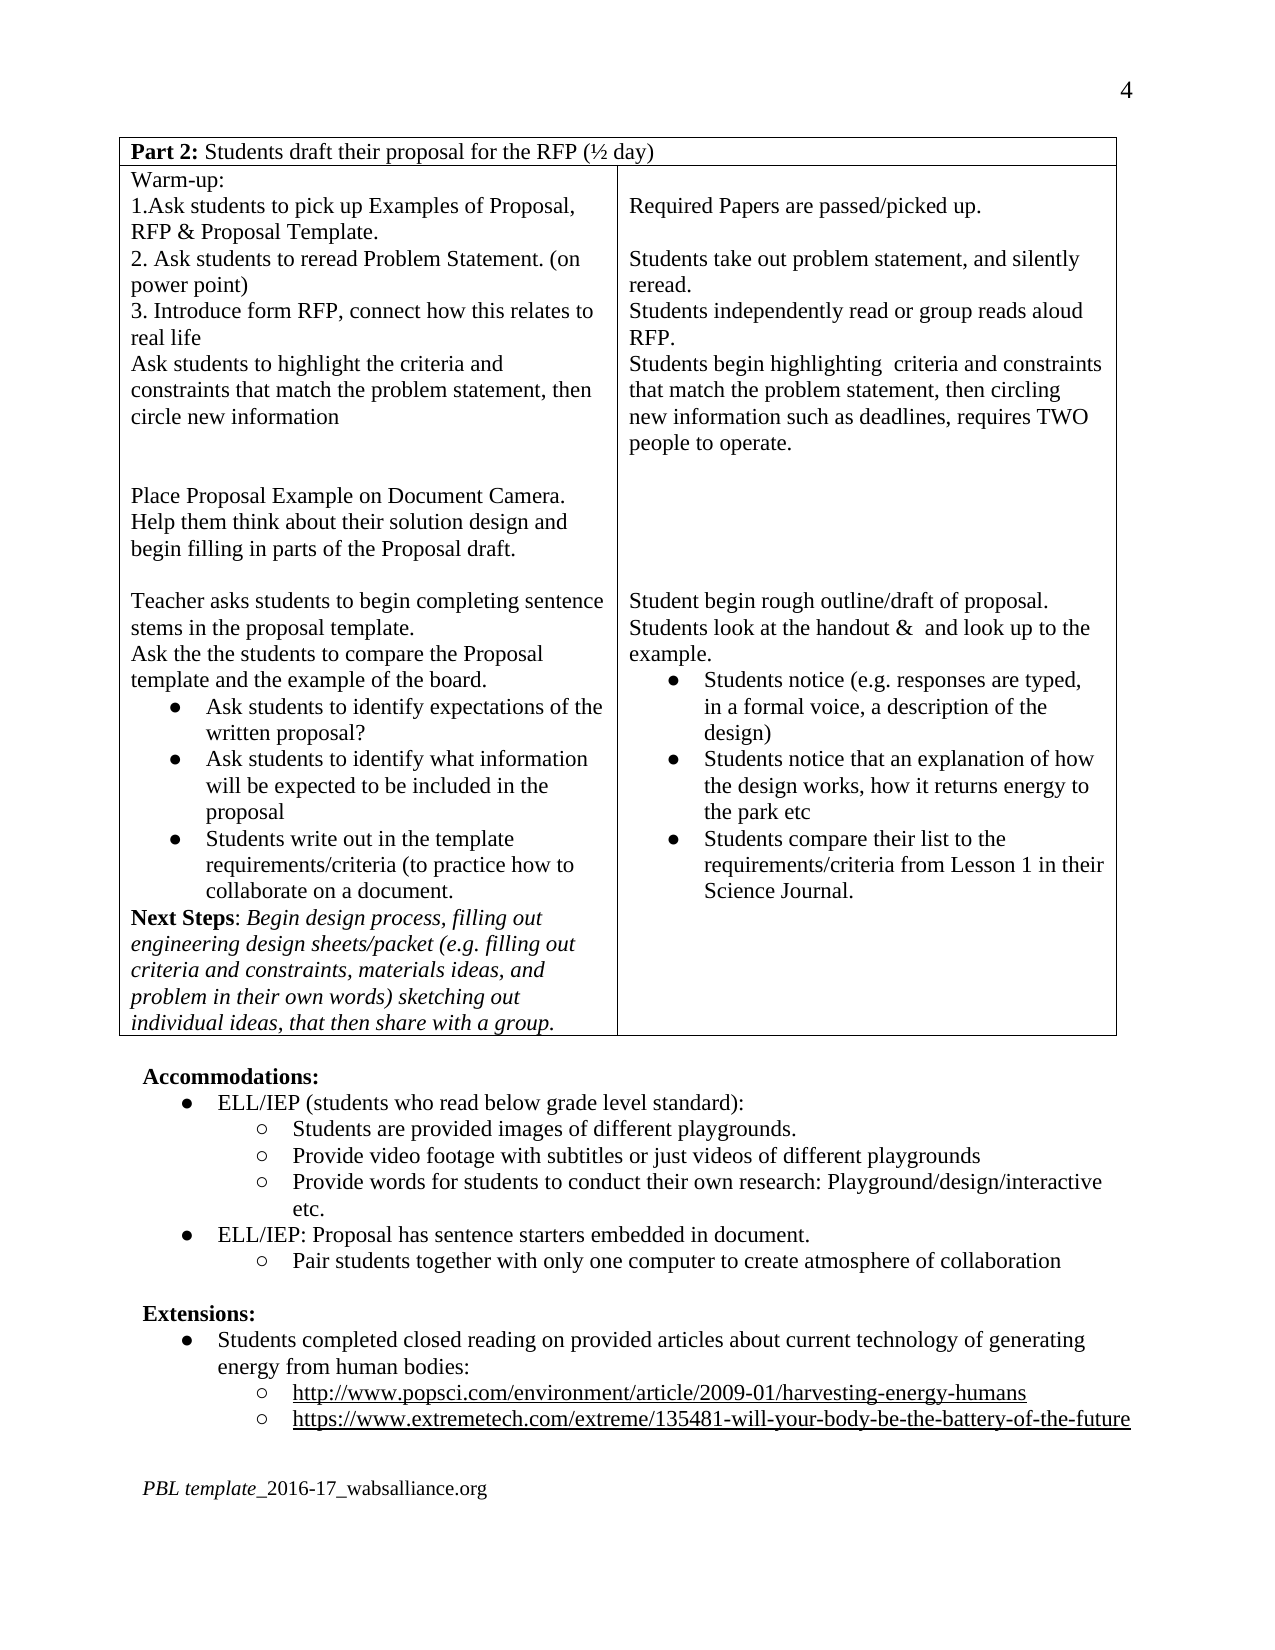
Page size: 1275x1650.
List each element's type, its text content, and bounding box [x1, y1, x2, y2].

text Extensions: [142, 1300, 1132, 1326]
table_cell Part 2: Students draft their proposal for the RFP (½ day) [120, 138, 1116, 165]
list https://www.extremetech.com/extreme/135481-will-your-body-be-the-battery-of-the-future [255, 1405, 1132, 1432]
list Students completed closed reading on provided articles about current technology of generating energy from human bodies: [180, 1326, 1132, 1379]
list ELL/IEP: Proposal has sentence starters embedded in document. [180, 1221, 1132, 1247]
list ELL/IEP (students who read below grade level standard): [180, 1089, 1132, 1116]
list Students are provided images of different playgrounds. [255, 1116, 1132, 1142]
table_cell Warm-up: 1.Ask students to pick up Examples of Proposal, RFP & Proposal Template. 2. Ask students to reread Problem Statement. (on power point) 3. Introduce form RFP, connect how this relates to real life Ask students to highlight the criteria and constraints that match the problem statement, then circle new information Place Proposal Example on Document Camera. Help them think about their solution design and begin filling in parts of the Proposal draft. Teacher asks students to begin completing sentence stems in the proposal template. Ask the the students to compare the Proposal template and the example of the board. Ask students to identify expectations of the written proposal? Ask students to identify what information will be expected to be included in the proposal Students write out in the template requirements/criteria (to practice how to collaborate on a document. Next Steps: Begin design process, filling out engineering design sheets/packet (e.g. filling out criteria and constraints, materials ideas, and problem in their own words) sketching out individual ideas, that then share with a group. [120, 166, 617, 1035]
table_cell Required Papers are passed/picked up. Students take out problem statement, and silently reread. Students independently read or group reads aloud RFP. Students begin highlighting criteria and constraints that match the problem statement, then circling new information such as deadlines, requires TWO people to operate. Student begin rough outline/draft of proposal. Students look at the handout & and look up to the example. Students notice (e.g. responses are typed, in a formal voice, a description of the design) Students notice that an explanation of how the design works, how it returns energy to the park etc Students compare their list to the requirements/criteria from Lesson 1 in their Science Journal. [618, 166, 1116, 1035]
list Provide video footage with subtitles or just videos of different playgrounds [255, 1142, 1132, 1168]
list Pair students together with only one computer to create atmosphere of collaboration [255, 1247, 1132, 1274]
list Provide words for students to conduct their own research: Playground/design/interactive etc. [255, 1168, 1132, 1221]
list http://www.popsci.com/environment/article/2009-01/harvesting-energy-humans [255, 1379, 1132, 1405]
text Accommodations: [142, 1063, 1132, 1089]
